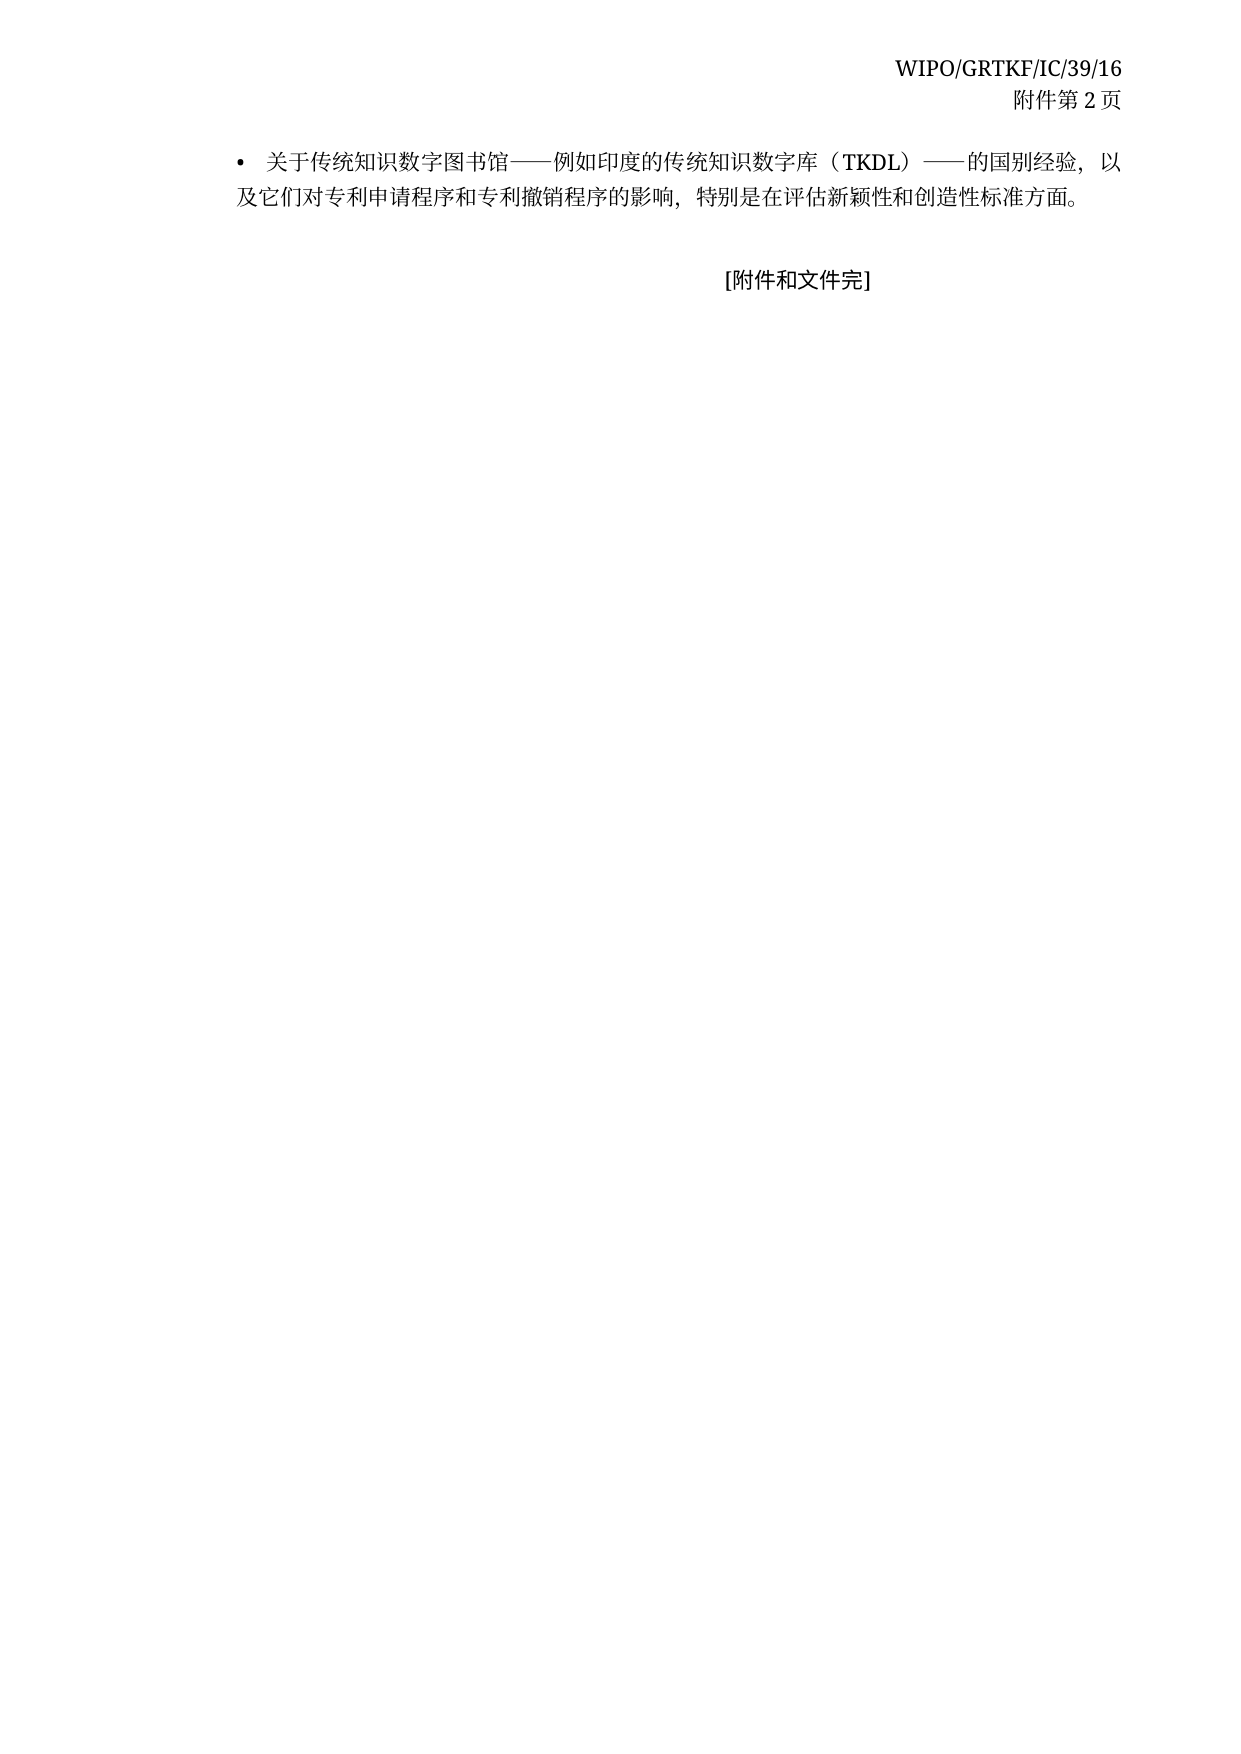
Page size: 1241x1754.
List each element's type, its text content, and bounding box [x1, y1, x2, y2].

text [附件和文件完] [724, 259, 1122, 295]
text • 关于传统知识数字图书馆——例如印度的传统知识数字库（TKDL）——的国别经验，以及它们对专利申请程序和专利撤销程序的影响，特别是在评估新颖性和创造性标准方面。 [236, 141, 1122, 212]
